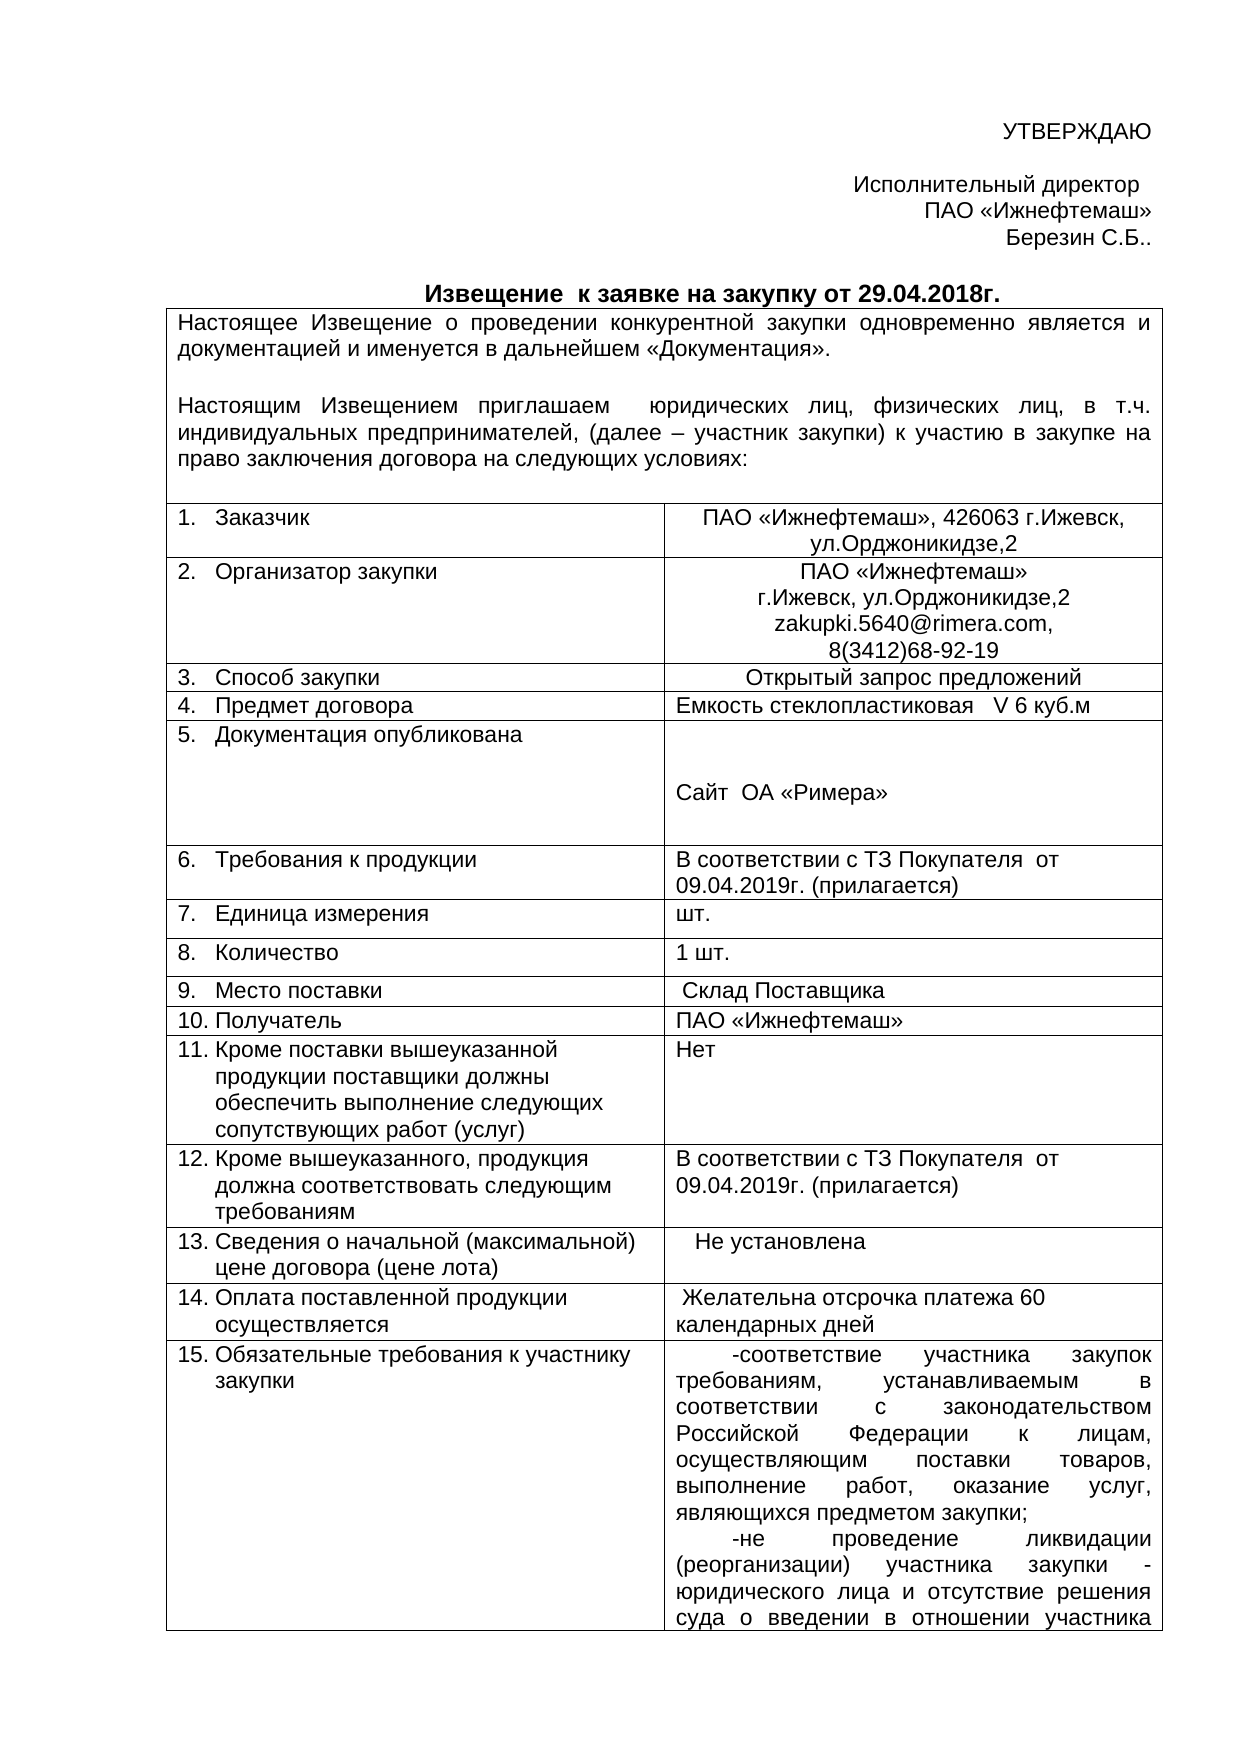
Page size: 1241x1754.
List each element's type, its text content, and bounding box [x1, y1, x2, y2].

table_cell Организатор закупки [167, 558, 664, 663]
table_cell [665, 1341, 1162, 1630]
subtitle Извещение к заявке на закупку от 29.04.2018г. [177, 279, 1152, 307]
table_cell В соответствии с ТЗ Покупателя от 09.04.2019г. (прилагается) [665, 1145, 1162, 1227]
table_cell Требования к продукции [167, 846, 664, 898]
table_cell Сведения о начальной (максимальной) цене договора (цене лота) [167, 1228, 664, 1283]
text Исполнительный директор [841, 171, 1152, 197]
table_cell Открытый запрос предложений [665, 664, 1162, 691]
table_cell В соответствии с ТЗ Покупателя от 09.04.2019г. (прилагается) [665, 846, 1162, 898]
table_cell Место поставки [167, 977, 664, 1006]
table_cell Желательна отсрочка платежа 60 календарных дней [665, 1284, 1162, 1339]
table_cell Сайт ОА «Римера» [665, 721, 1162, 845]
table_cell Кроме вышеуказанного, продукция должна соответствовать следующим требованиям [167, 1145, 664, 1227]
table_cell Единица измерения [167, 900, 664, 938]
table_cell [167, 1341, 664, 1630]
table_cell Получатель [167, 1007, 664, 1035]
table_cell Кроме поставки вышеуказанной продукции поставщики должны обеспечить выполнение следующих сопутствующих работ (услуг) [167, 1036, 664, 1144]
table_cell Склад Поставщика [665, 977, 1162, 1006]
table_cell ПАО «Ижнефтемаш» г.Ижевск, ул.Орджоникидзе,2 zakupki.5640@rimera.com, 8(3412)68-92-19 [665, 558, 1162, 663]
table_cell шт. [665, 900, 1162, 938]
table_cell Нет [665, 1036, 1162, 1144]
table_cell ПАО «Ижнефтемаш» [665, 1007, 1162, 1035]
table_header Настоящее Извещение о проведении конкурентной закупки одновременно является и документацией и именуется в дальнейшем «Документация». Настоящим Извещением приглашаем юридических лиц, физических лиц, в т.ч. индивидуальных предпринимателей, (далее – участник закупки) к участию в закупке на право заключения договора на следующих условиях: [167, 309, 1162, 503]
text ПАО «Ижнефтемаш» [177, 197, 1152, 223]
table_cell ПАО «Ижнефтемаш», 426063 г.Ижевск, ул.Орджоникидзе,2 [665, 504, 1162, 557]
table_cell Емкость стеклопластиковая V 6 куб.м [665, 692, 1162, 720]
table_cell Документация опубликована [167, 721, 664, 845]
table_cell Заказчик [167, 504, 664, 557]
table_cell Предмет договора [167, 692, 664, 720]
table_cell Оплата поставленной продукции осуществляется [167, 1284, 664, 1339]
table_cell 1 шт. [665, 939, 1162, 976]
table_cell Способ закупки [167, 664, 664, 691]
text Березин С.Б.. [177, 223, 1152, 250]
table_cell Количество [167, 939, 664, 976]
table_cell Не установлена [665, 1228, 1162, 1283]
text УТВЕРЖДАЮ [177, 118, 1152, 144]
